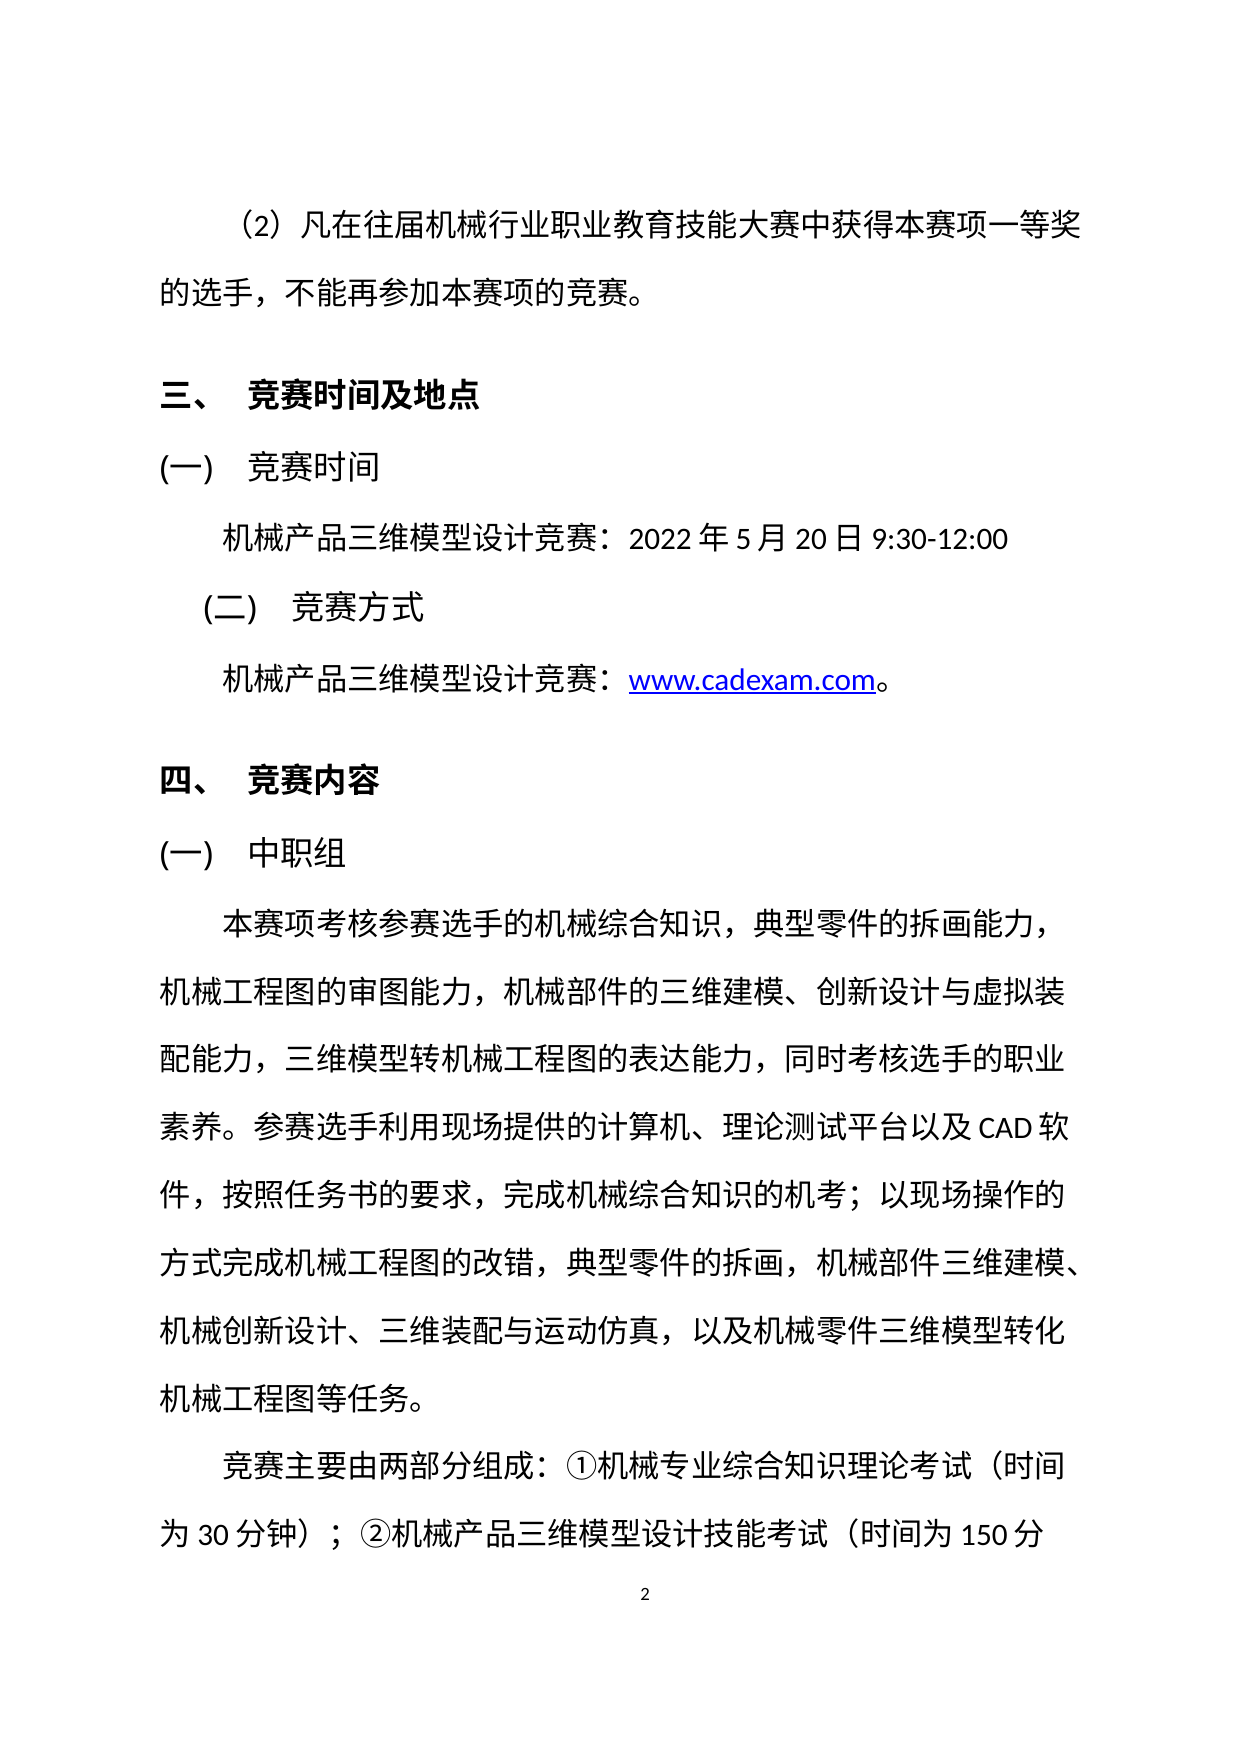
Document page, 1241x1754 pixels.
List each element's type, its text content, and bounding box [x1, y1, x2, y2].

subtitle 竞赛时间 [159, 441, 1093, 489]
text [159, 200, 1093, 313]
text 机械产品三维模型设计竞赛：2022年5月20日 9:30-12:00 [159, 513, 1093, 558]
subtitle 竞赛内容 [159, 754, 1093, 802]
text 本赛项考核参赛选手的机械综合知识，典型零件的拆画能力，机械工程图的审图能力，机械部件的三维建模、创新设计与虚拟装配能力，三维模型转机械工程图的表达能力，同时考核选手的职业素养。参赛选手利用现场提供的计算机、理论测试平台以及CAD软件，按照任务书的要求，完成机械综合知识的机考；以现场操作的方式完成机械工程图的改错，典型零件的拆画，机械部件三维建模、机械创新设计、三维装配与运动仿真，以及机械零件三维模型转化机械工程图等任务。 [159, 899, 1093, 1419]
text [159, 1441, 1093, 1554]
subtitle 竞赛时间及地点 [159, 368, 1093, 417]
text 机械产品三维模型设计竞赛：www.cadexam.com。 [159, 654, 1093, 699]
subtitle 竞赛方式 [203, 581, 1093, 629]
subtitle 中职组 [159, 826, 1093, 875]
